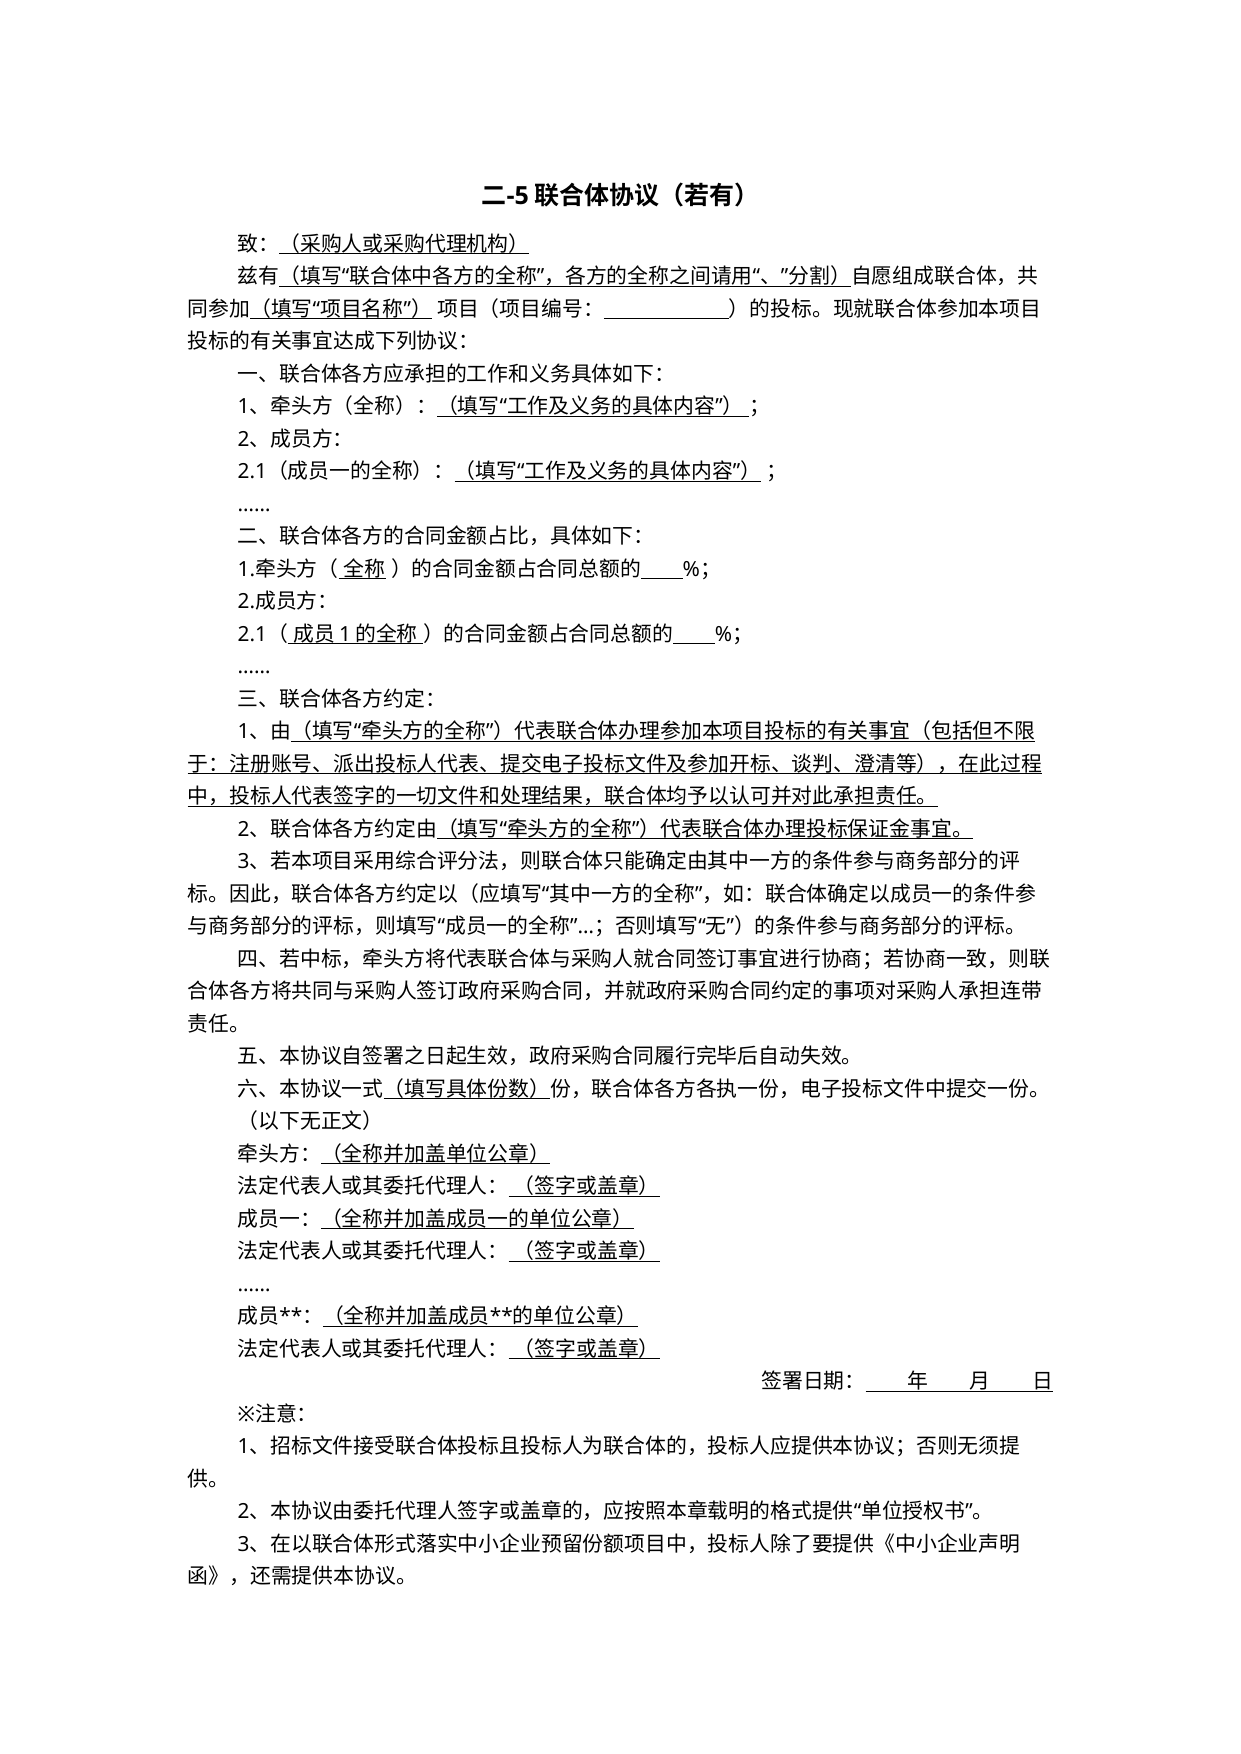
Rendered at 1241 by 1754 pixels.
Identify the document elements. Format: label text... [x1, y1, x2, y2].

text 2.1（成员一的全称）：（填写“工作及义务的具体内容”） ； [187, 454, 1053, 487]
text 成员**：（全称并加盖成员**的单位公章） [187, 1299, 1053, 1332]
text 2.成员方： [187, 584, 1053, 617]
text 签署日期： 年 月 日 [187, 1364, 1053, 1397]
text 成员一：（全称并加盖成员一的单位公章） [187, 1202, 1053, 1234]
text 致：（采购人或采购代理机构） [187, 227, 1053, 259]
text （以下无正文） [187, 1104, 1053, 1137]
text ※注意： [187, 1397, 1053, 1429]
text 法定代表人或其委托代理人： （签字或盖章） [187, 1332, 1053, 1364]
text 二、联合体各方的合同金额占比，具体如下： [187, 519, 1053, 552]
text 2、成员方： [187, 422, 1053, 454]
text …… [187, 649, 1053, 682]
text 一、联合体各方应承担的工作和义务具体如下： [187, 357, 1053, 389]
text 2、联合体各方约定由（填写“牵头方的全称”）代表联合体办理投标保证金事宜。 [187, 812, 1053, 844]
text 二-5联合体协议（若有） [187, 162, 1053, 227]
text 法定代表人或其委托代理人： （签字或盖章） [187, 1234, 1053, 1267]
text 1、由（填写“牵头方的全称”）代表联合体办理参加本项目投标的有关事宜（包括但不限于：注册账号、派出投标人代表、提交电子投标文件及参加开标、谈判、澄清等），在此过程中，投标人代表签字的一切文件和处理结果，联合体均予以认可并对此承担责任。 [187, 714, 1053, 812]
text 牵头方：（全称并加盖单位公章） [187, 1137, 1053, 1169]
text …… [187, 1267, 1053, 1299]
text …… [187, 487, 1053, 519]
text 六、本协议一式（填写具体份数）份，联合体各方各执一份，电子投标文件中提交一份。 [187, 1072, 1053, 1104]
text 五、本协议自签署之日起生效，政府采购合同履行完毕后自动失效。 [187, 1039, 1053, 1072]
text 1.牵头方（ 全称 ）的合同金额占合同总额的 %； [187, 552, 1053, 584]
text 3、在以联合体形式落实中小企业预留份额项目中，投标人除了要提供《中小企业声明函》，还需提供本协议。 [187, 1527, 1053, 1592]
text 四、若中标，牵头方将代表联合体与采购人就合同签订事宜进行协商；若协商一致，则联合体各方将共同与采购人签订政府采购合同，并就政府采购合同约定的事项对采购人承担连带责任。 [187, 942, 1053, 1039]
text 法定代表人或其委托代理人： （签字或盖章） [187, 1169, 1053, 1202]
text 兹有（填写“联合体中各方的全称”，各方的全称之间请用“、”分割）自愿组成联合体，共同参加（填写“项目名称”） 项目（项目编号： ）的投标。现就联合体参加本项目投标的有关事宜达成下列协议： [187, 259, 1053, 357]
text 3、若本项目采用综合评分法，则联合体只能确定由其中一方的条件参与商务部分的评标。因此，联合体各方约定以（应填写“其中一方的全称”，如：联合体确定以成员一的条件参与商务部分的评标，则填写“成员一的全称”…；否则填写“无”）的条件参与商务部分的评标。 [187, 844, 1053, 942]
text 1、牵头方（全称）：（填写“工作及义务的具体内容”） ； [187, 389, 1053, 422]
text 2.1（ 成员1的全称 ）的合同金额占合同总额的 %； [187, 617, 1053, 649]
text 三、联合体各方约定： [187, 682, 1053, 714]
text 1、招标文件接受联合体投标且投标人为联合体的，投标人应提供本协议；否则无须提供。 [187, 1429, 1053, 1494]
text 2、本协议由委托代理人签字或盖章的，应按照本章载明的格式提供“单位授权书”。 [187, 1494, 1053, 1527]
